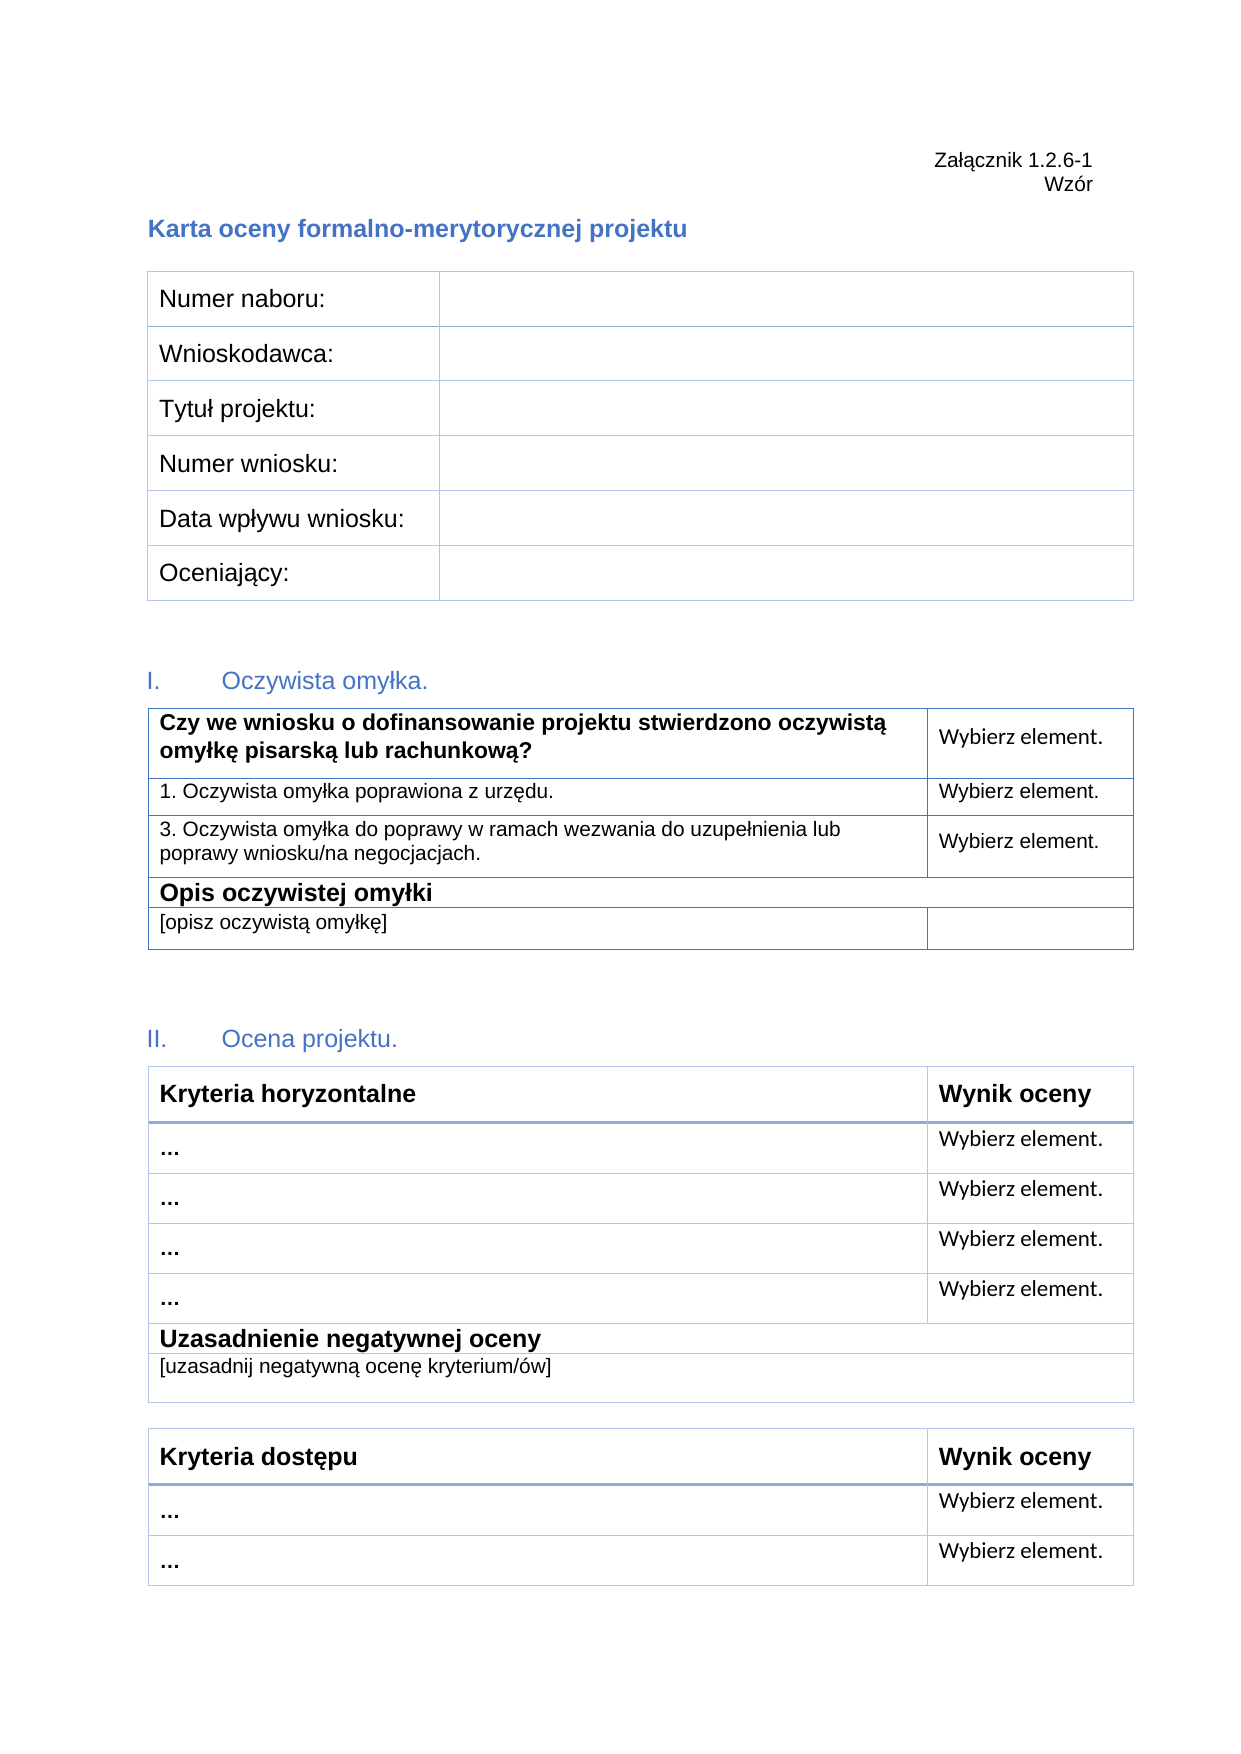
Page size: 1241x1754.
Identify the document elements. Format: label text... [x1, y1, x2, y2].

table_cell … [149, 1274, 927, 1323]
table_cell … [149, 1124, 927, 1173]
table_cell [440, 436, 1133, 490]
list Ocena projektu. [146, 1024, 1093, 1053]
table_cell [440, 546, 1133, 599]
table_header Kryteria horyzontalne [149, 1067, 927, 1121]
table_cell Numer wniosku: [148, 436, 439, 490]
table_cell Oceniający: [148, 546, 439, 599]
table_header [440, 272, 1133, 326]
table_cell [440, 381, 1133, 435]
table_cell [opisz oczywistą omyłkę] [149, 908, 927, 949]
table_cell Data wpływu wniosku: [148, 491, 439, 545]
table_cell [928, 816, 1133, 877]
table_cell Tytuł projektu: [148, 381, 439, 435]
table_cell Wnioskodawca: [148, 327, 439, 380]
table_cell … [149, 1486, 927, 1535]
table_header Wynik oceny [928, 1067, 1133, 1121]
text Wzór [148, 172, 1093, 196]
text Załącznik 1.2.6-1 [148, 148, 1093, 172]
table_header Numer naboru: [148, 272, 439, 326]
table_cell [440, 491, 1133, 545]
table_header Czy we wniosku o dofinansowanie projektu stwierdzono oczywistą omyłkę pisarską lub rachunkową? [149, 709, 927, 778]
table_cell … [149, 1224, 927, 1273]
table_header Wynik oceny [928, 1429, 1133, 1483]
table_cell 3. Oczywista omyłka do poprawy w ramach wezwania do uzupełnienia lub poprawy wniosku/na negocjacjach. [149, 816, 927, 877]
list Oczywista omyłka. [146, 666, 1093, 695]
text Karta oceny formalno-merytorycznej projektu [148, 214, 1093, 243]
table_cell [440, 327, 1133, 380]
table_cell Opis oczywistej omyłki [149, 878, 1133, 907]
table_cell … [149, 1174, 927, 1223]
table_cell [149, 1354, 1133, 1402]
table_cell Uzasadnienie negatywnej oceny [149, 1324, 1133, 1353]
table_cell … [149, 1536, 927, 1585]
table_cell [928, 908, 1133, 949]
table_cell [928, 779, 1133, 815]
table_cell 1. Oczywista omyłka poprawiona z urzędu. [149, 779, 927, 815]
table_header Kryteria dostępu [149, 1429, 927, 1483]
